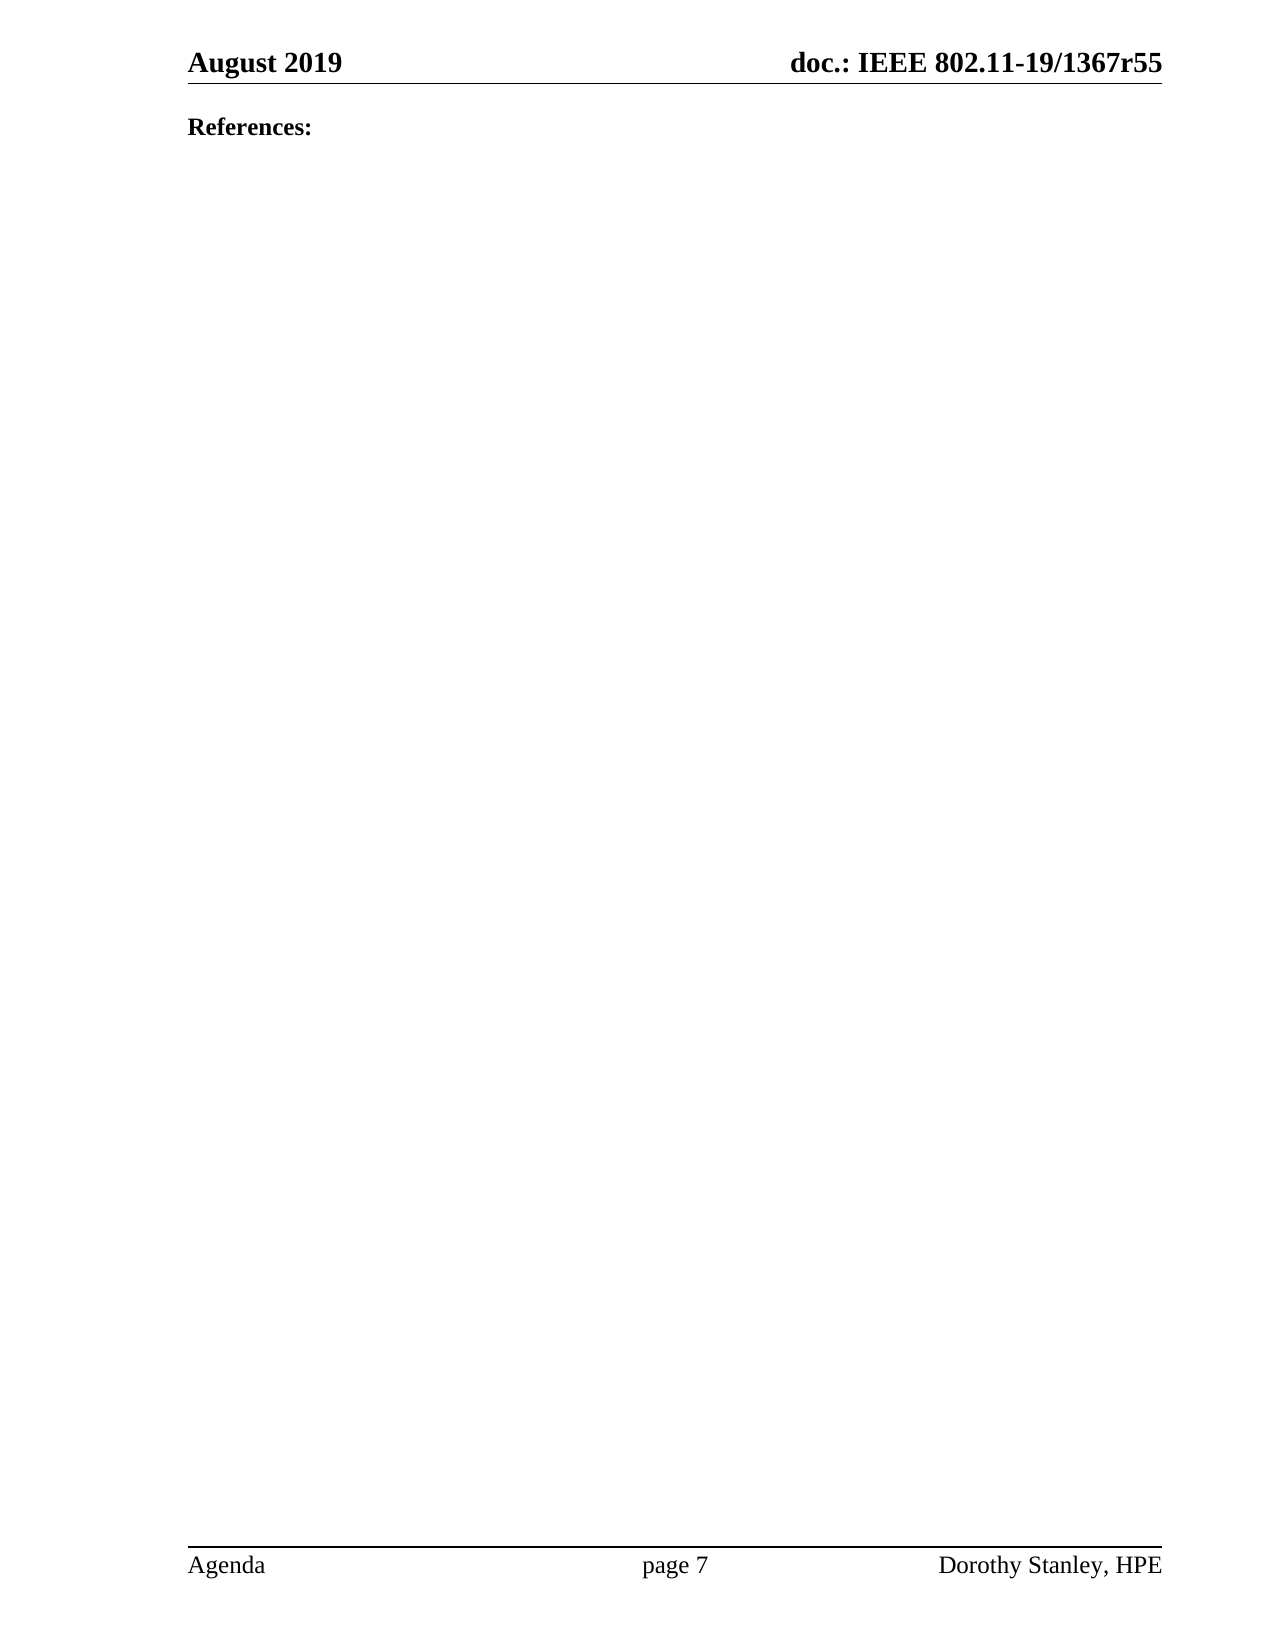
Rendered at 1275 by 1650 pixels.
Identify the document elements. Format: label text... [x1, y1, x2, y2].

text References: [187, 112, 1162, 141]
